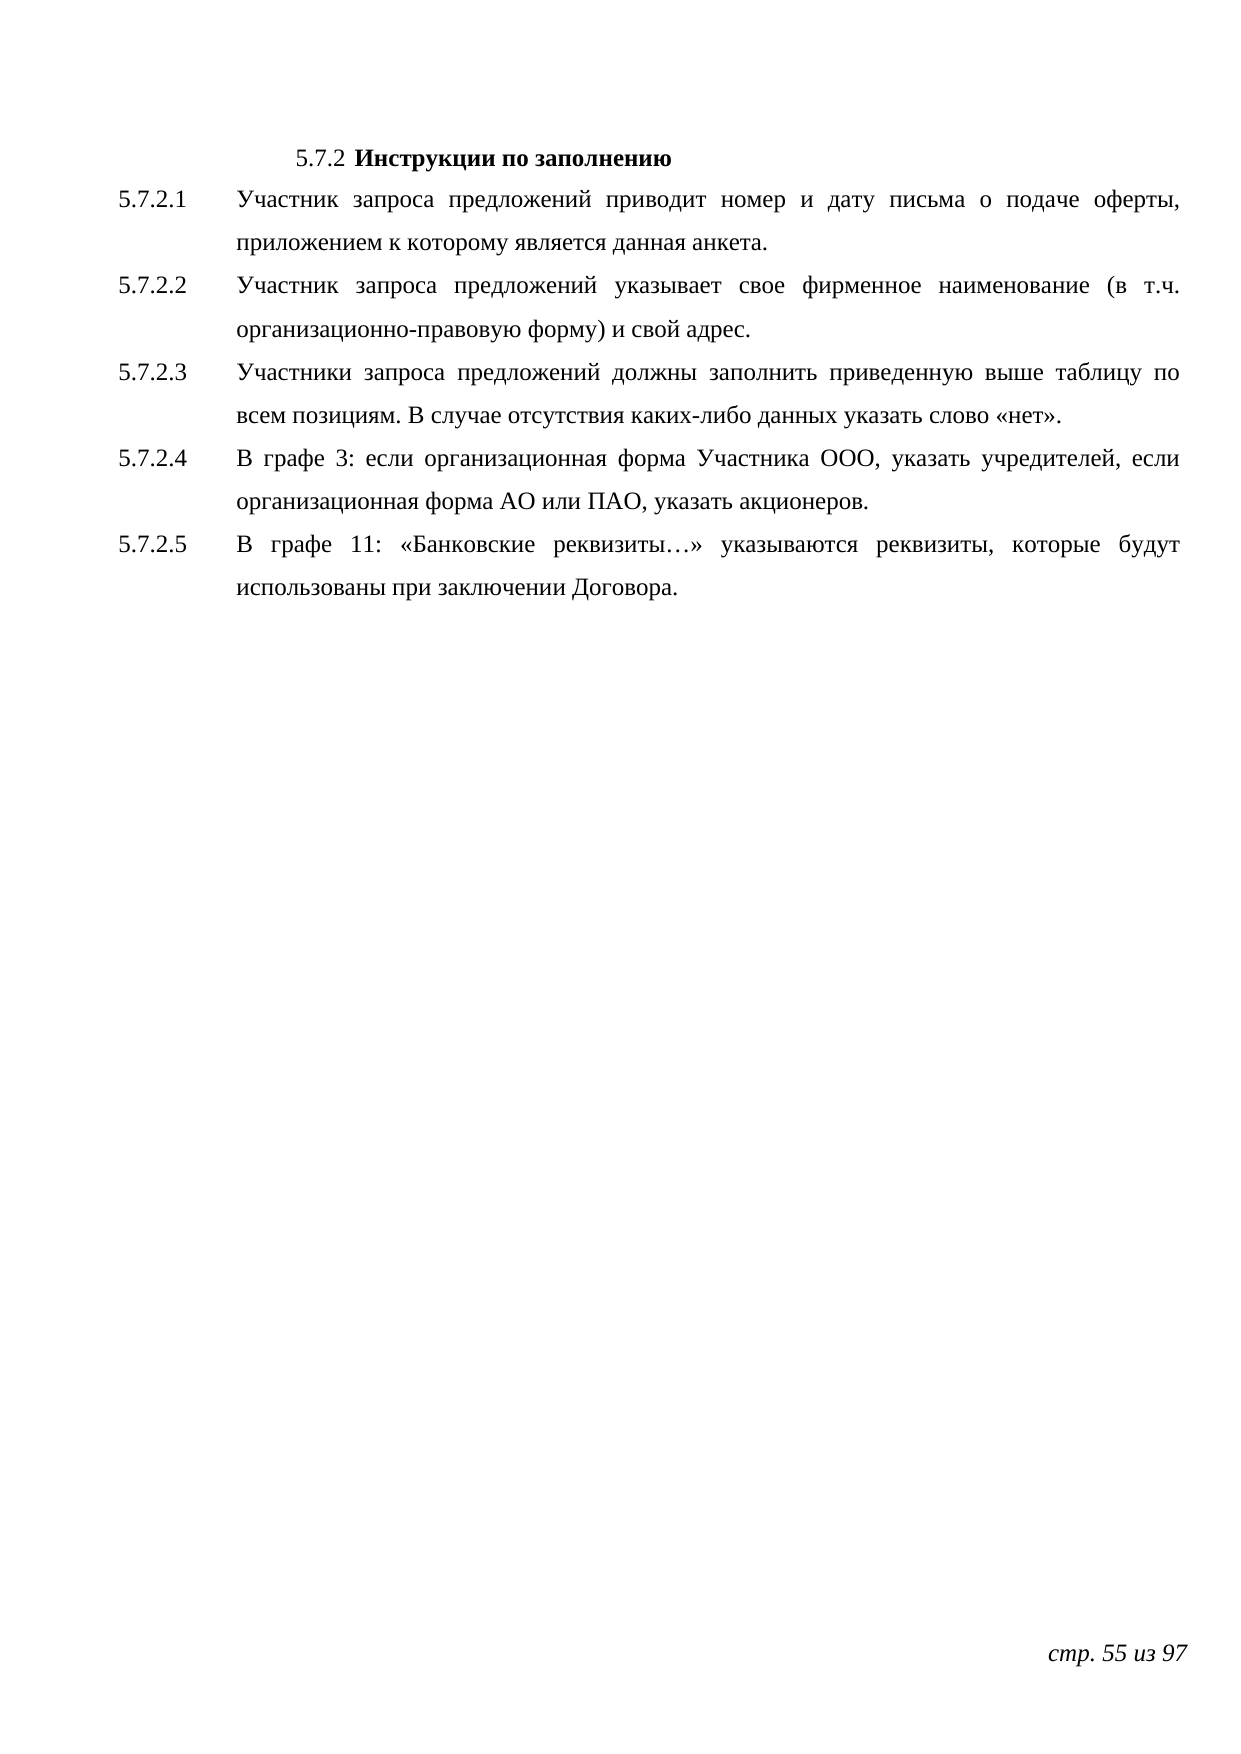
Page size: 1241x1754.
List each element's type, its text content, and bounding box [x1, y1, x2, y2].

text Инструкции по заполнению [236, 143, 1181, 172]
text Участники запроса предложений должны заполнить приведенную выше таблицу по всем позициям. В случае отсутствия каких-либо данных указать слово «нет». [118, 357, 1181, 429]
text В графе 3: если организационная форма Участника ООО, указать учредителей, если организационная форма АО или ПАО, указать акционеров. [118, 443, 1181, 515]
text В графе 11: «Банковские реквизиты…» указываются реквизиты, которые будут использованы при заключении Договора. [118, 529, 1181, 601]
text Участник запроса предложений приводит номер и дату письма о подаче оферты, приложением к которому является данная анкета. [118, 184, 1181, 256]
text Участник запроса предложений указывает свое фирменное наименование (в т.ч. организационно-правовую форму) и свой адрес. [118, 271, 1181, 342]
